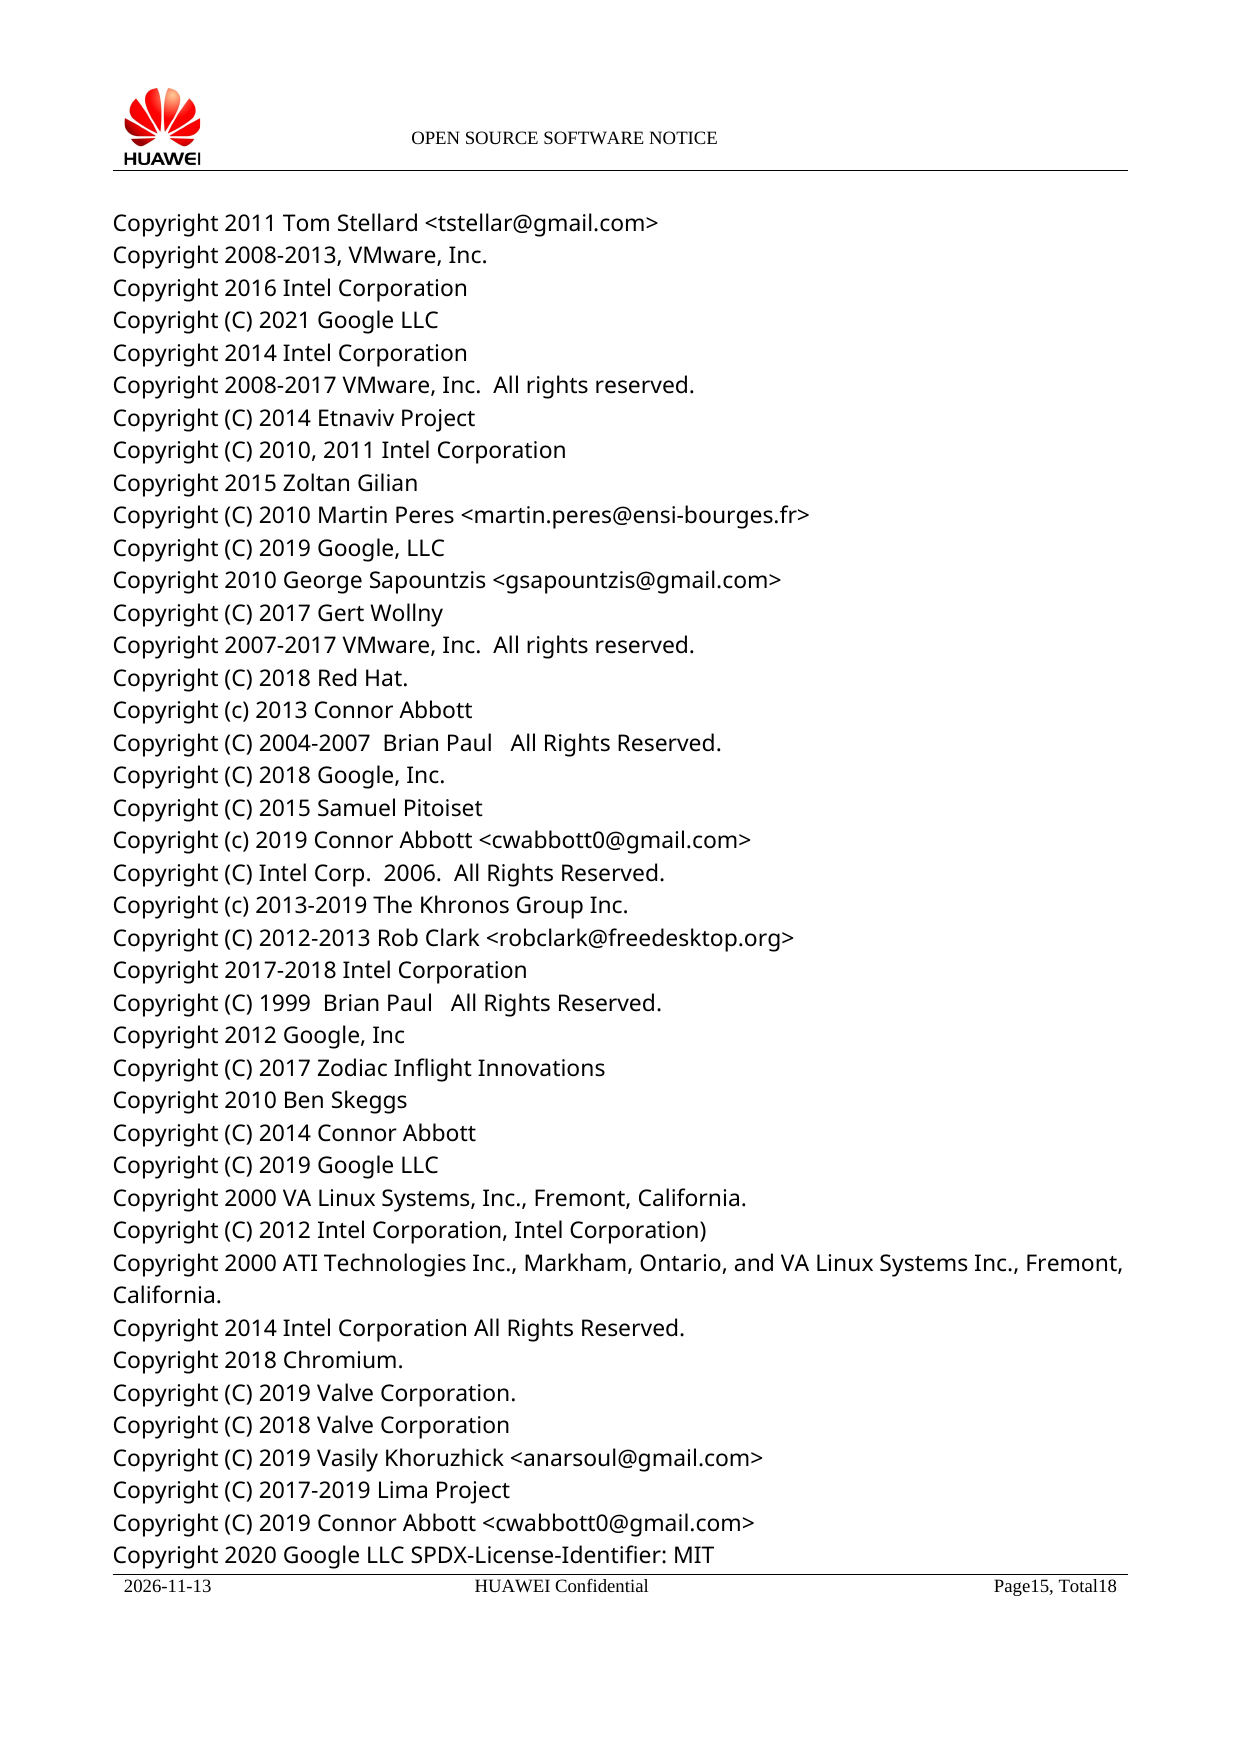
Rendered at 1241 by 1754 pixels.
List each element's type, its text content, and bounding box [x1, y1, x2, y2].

picture [124, 88, 201, 165]
